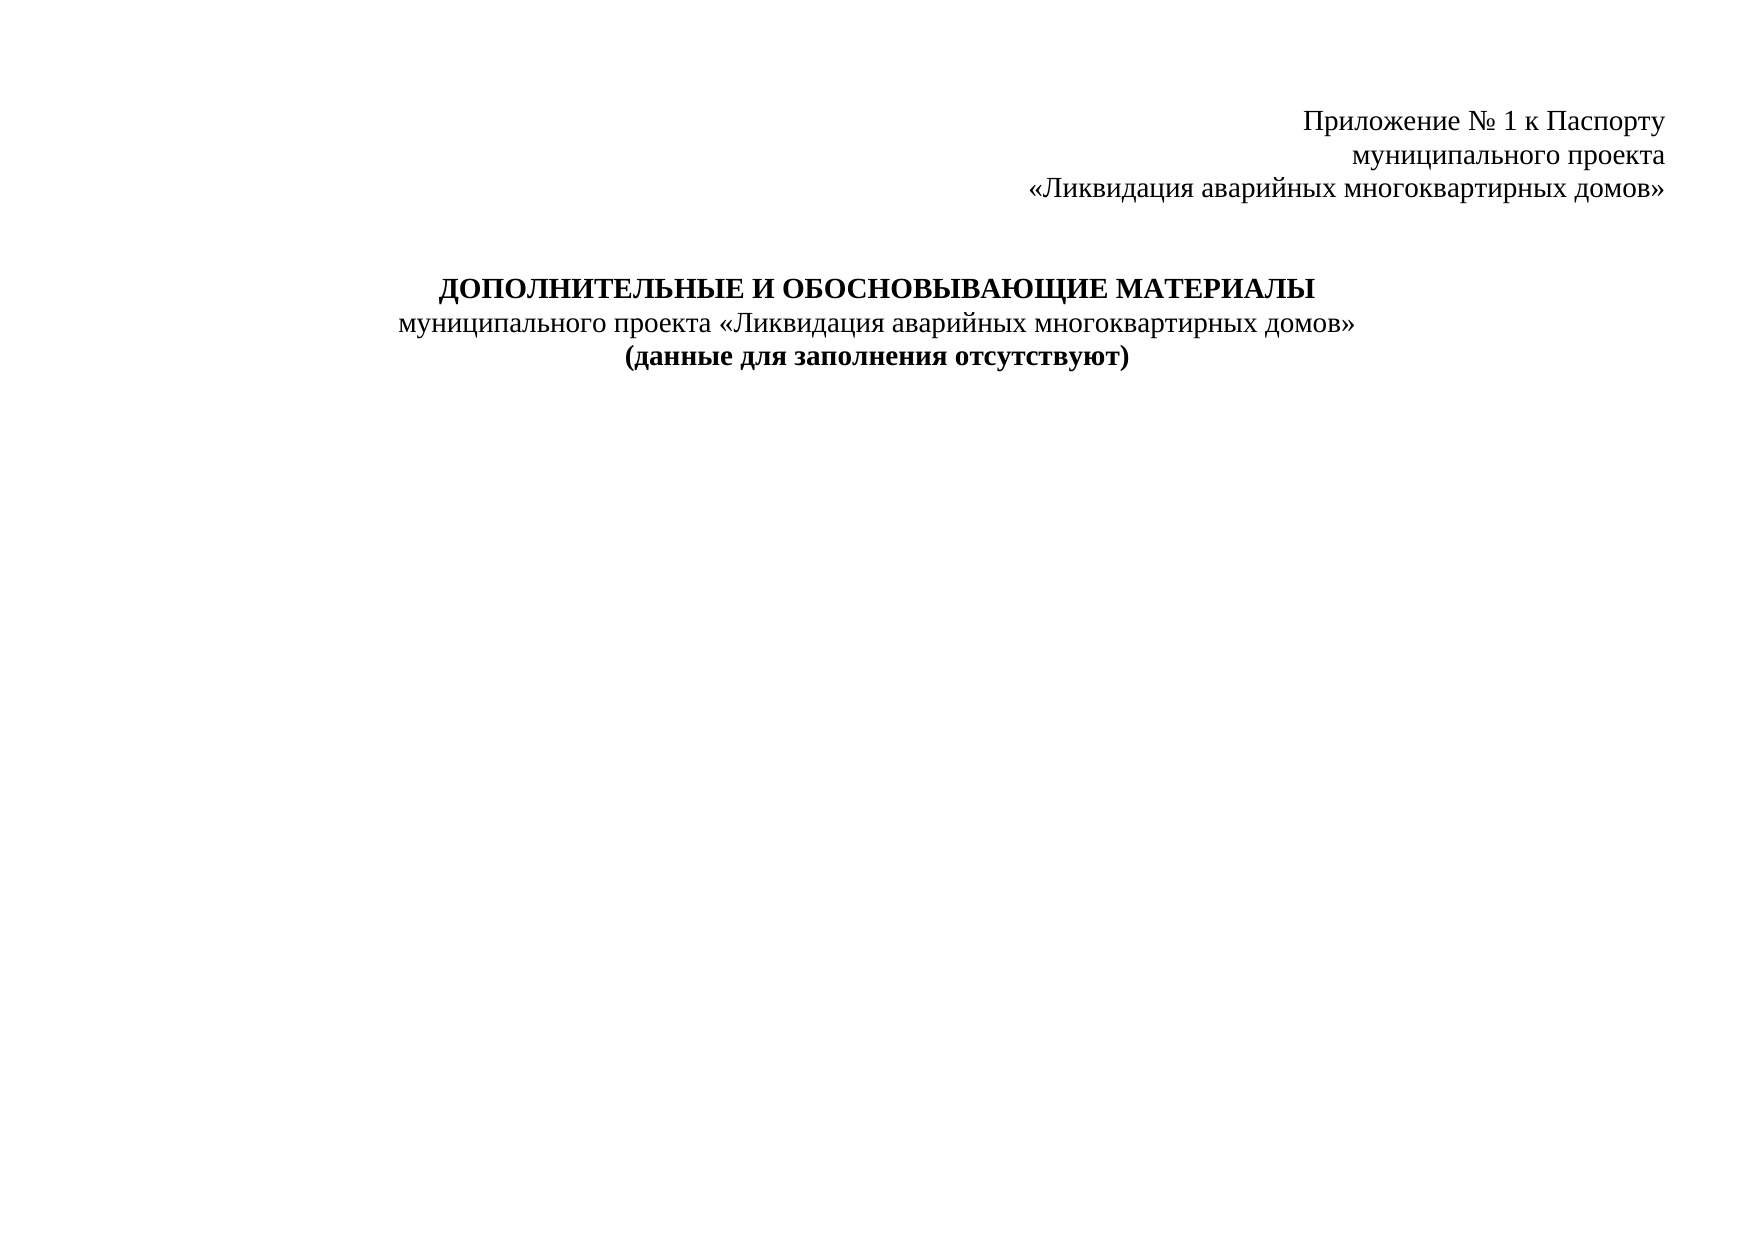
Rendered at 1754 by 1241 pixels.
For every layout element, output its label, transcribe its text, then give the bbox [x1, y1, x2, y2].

text «Ликвидация аварийных многоквартирных домов» [89, 171, 1665, 204]
text (данные для заполнения отсутствуют) [89, 338, 1665, 372]
text Приложение № 1 к Паспорту [89, 103, 1665, 137]
text муниципального проекта [89, 137, 1665, 171]
text ДОПОЛНИТЕЛЬНЫЕ И ОБОСНОВЫВАЮЩИЕ МАТЕРИАЛЫ муниципального проекта «Ликвидация аварийных многоквартирных домов» [89, 271, 1665, 338]
